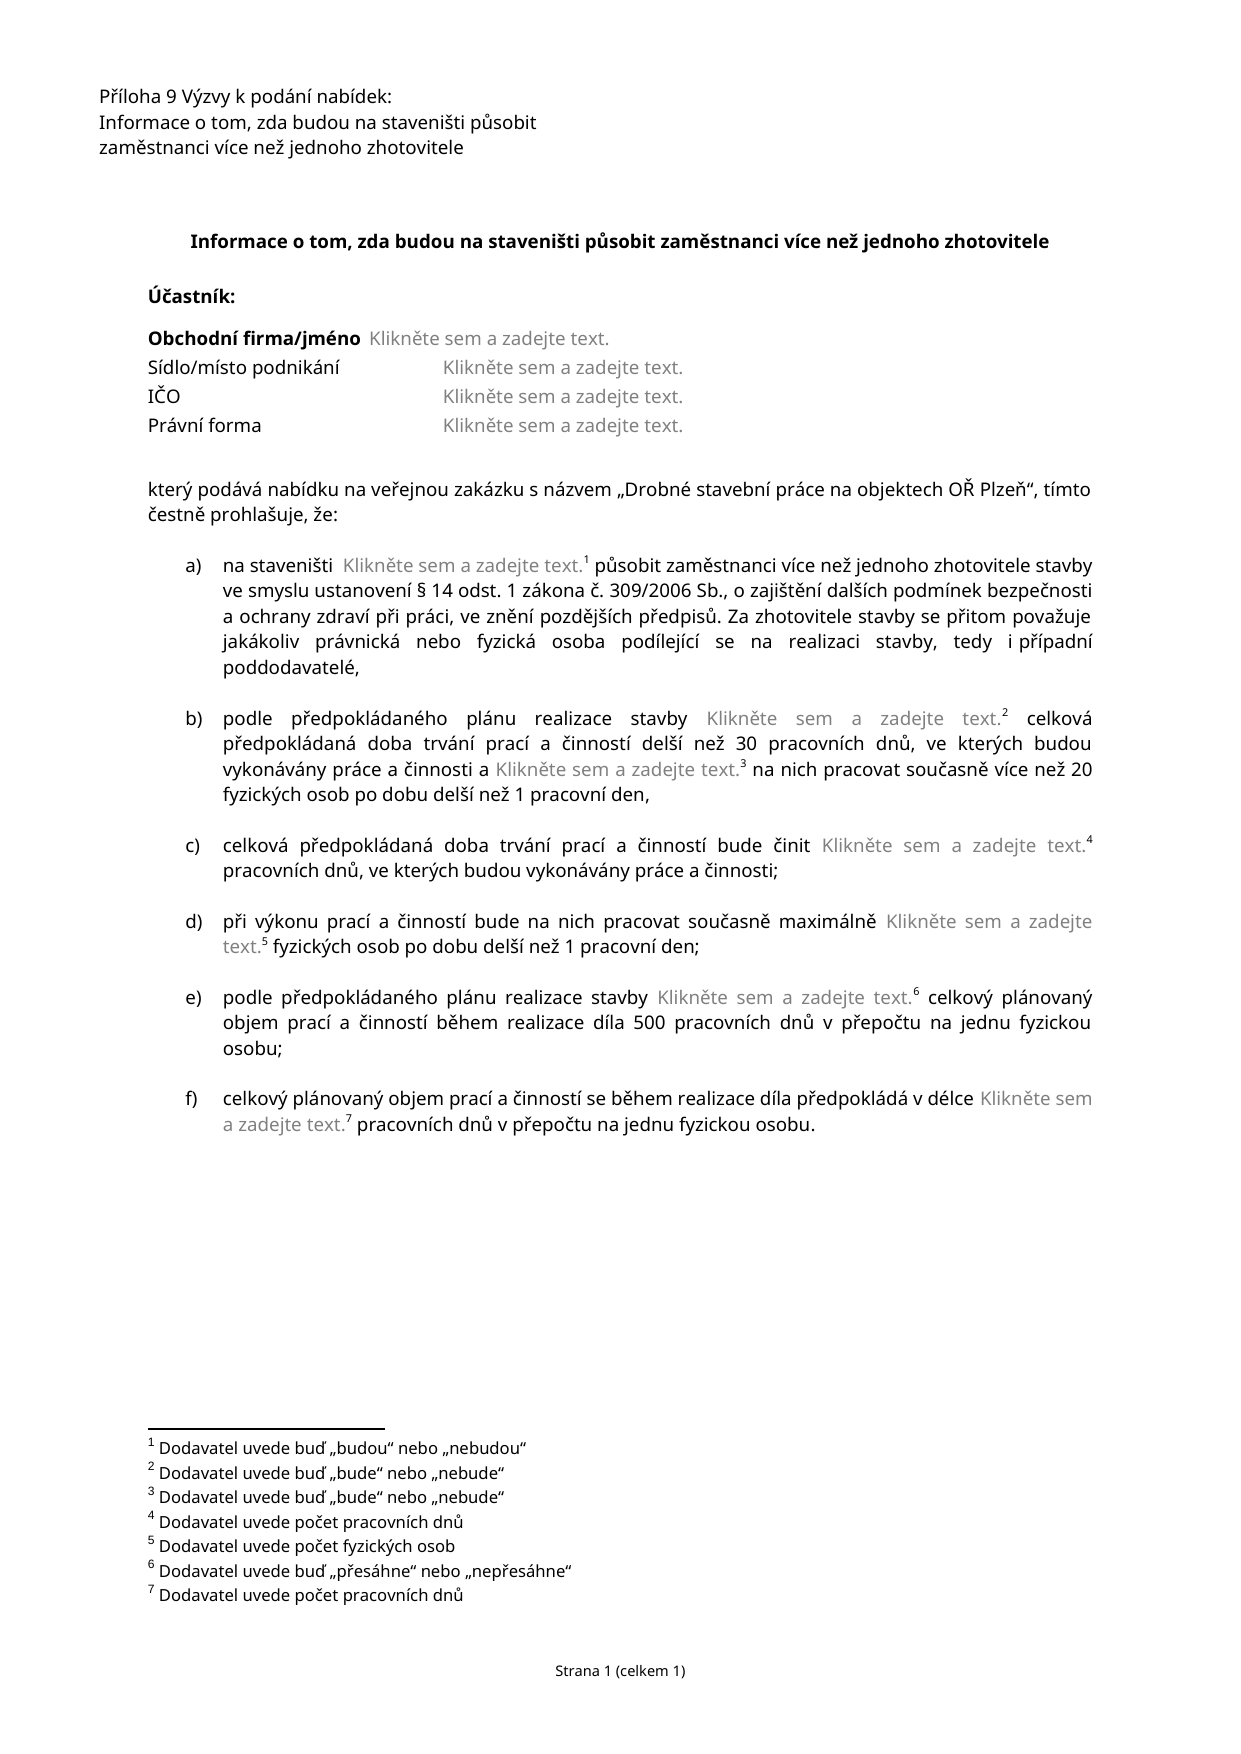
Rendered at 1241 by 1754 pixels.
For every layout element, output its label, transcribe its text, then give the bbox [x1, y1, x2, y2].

list celkový plánovaný objem prací a činností se během realizace díla předpokládá v délce pracovních dnů v přepočtu na jednu fyzickou osobu. [185, 1086, 1093, 1137]
text Obchodní firma/jméno [148, 322, 1093, 351]
title Informace o tom, zda budou na staveništi působit zaměstnanci více než jednoho zhotovitele [148, 228, 1093, 254]
list celková předpokládaná doba trvání prací a činností bude činit pracovních dnů, ve kterých budou vykonávány práce a činnosti; [185, 832, 1093, 883]
text Účastník: [148, 279, 1093, 310]
text který podává nabídku na veřejnou zakázku s názvem „Drobné stavební práce na objektech OŘ Plzeň“, tímto čestně prohlašuje, že: [148, 476, 1093, 527]
text IČO [148, 380, 1093, 409]
text Právní forma [148, 409, 1093, 438]
list na staveništi působit zaměstnanci více než jednoho zhotovitele stavby ve smyslu ustanovení § 14 odst. 1 zákona č. 309/2006 Sb., o zajištění dalších podmínek bezpečnosti a ochrany zdraví při práci, ve znění pozdějších předpisů. Za zhotovitele stavby se přitom považuje jakákoliv právnická nebo fyzická osoba podílející se na realizaci stavby, tedy i případní poddodavatelé, [185, 552, 1093, 680]
list podle předpokládaného plánu realizace stavby celkový plánovaný objem prací a činností během realizace díla 500 pracovních dnů v přepočtu na jednu fyzickou osobu; [185, 984, 1093, 1061]
text Sídlo/místo podnikání [148, 351, 1093, 380]
list při výkonu prací a činností bude na nich pracovat současně maximálně fyzických osob po dobu delší než 1 pracovní den; [185, 908, 1093, 959]
list podle předpokládaného plánu realizace stavby celková předpokládaná doba trvání prací a činností delší než 30 pracovních dnů, ve kterých budou vykonávány práce a činnosti a na nich pracovat současně více než 20 fyzických osob po dobu delší než 1 pracovní den, [185, 705, 1093, 807]
